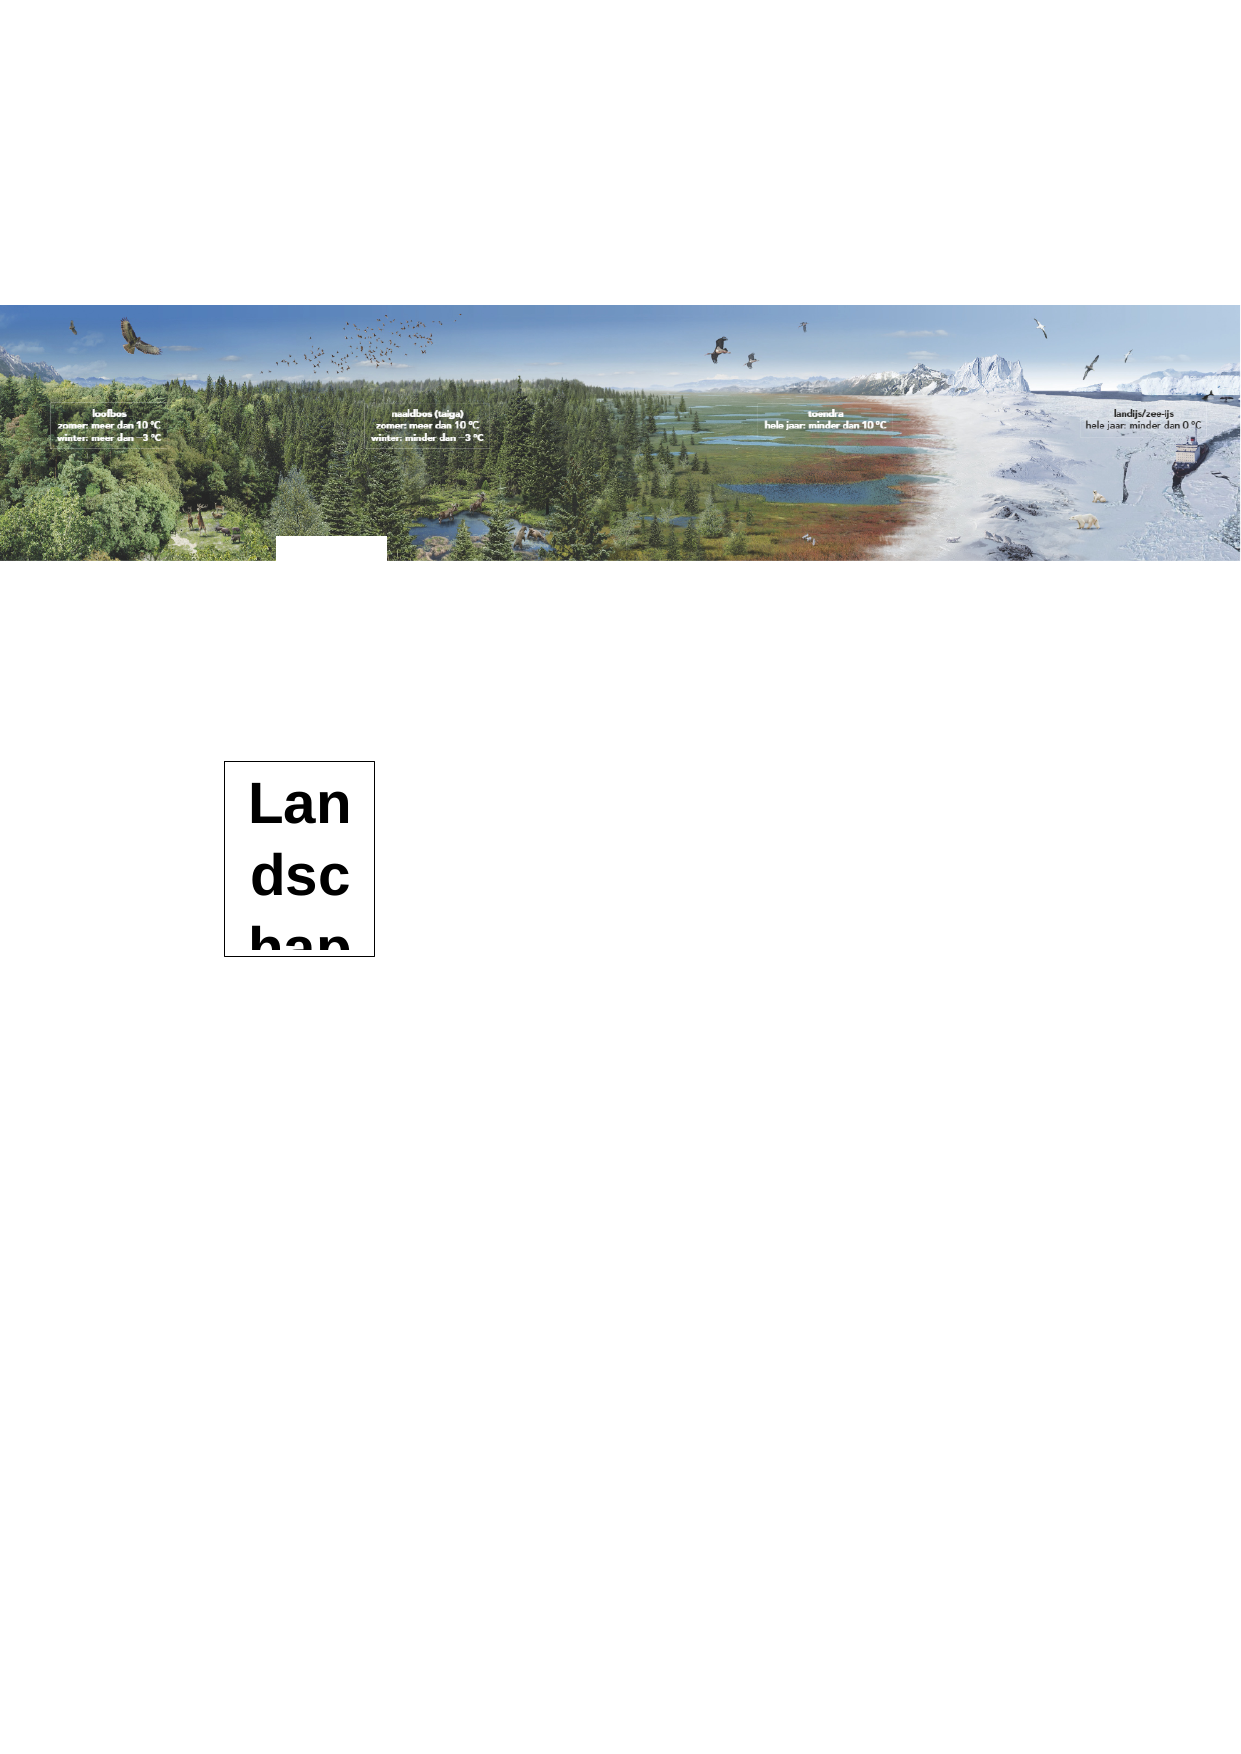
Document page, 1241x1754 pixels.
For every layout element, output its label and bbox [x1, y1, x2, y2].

picture [0, 305, 1241, 561]
